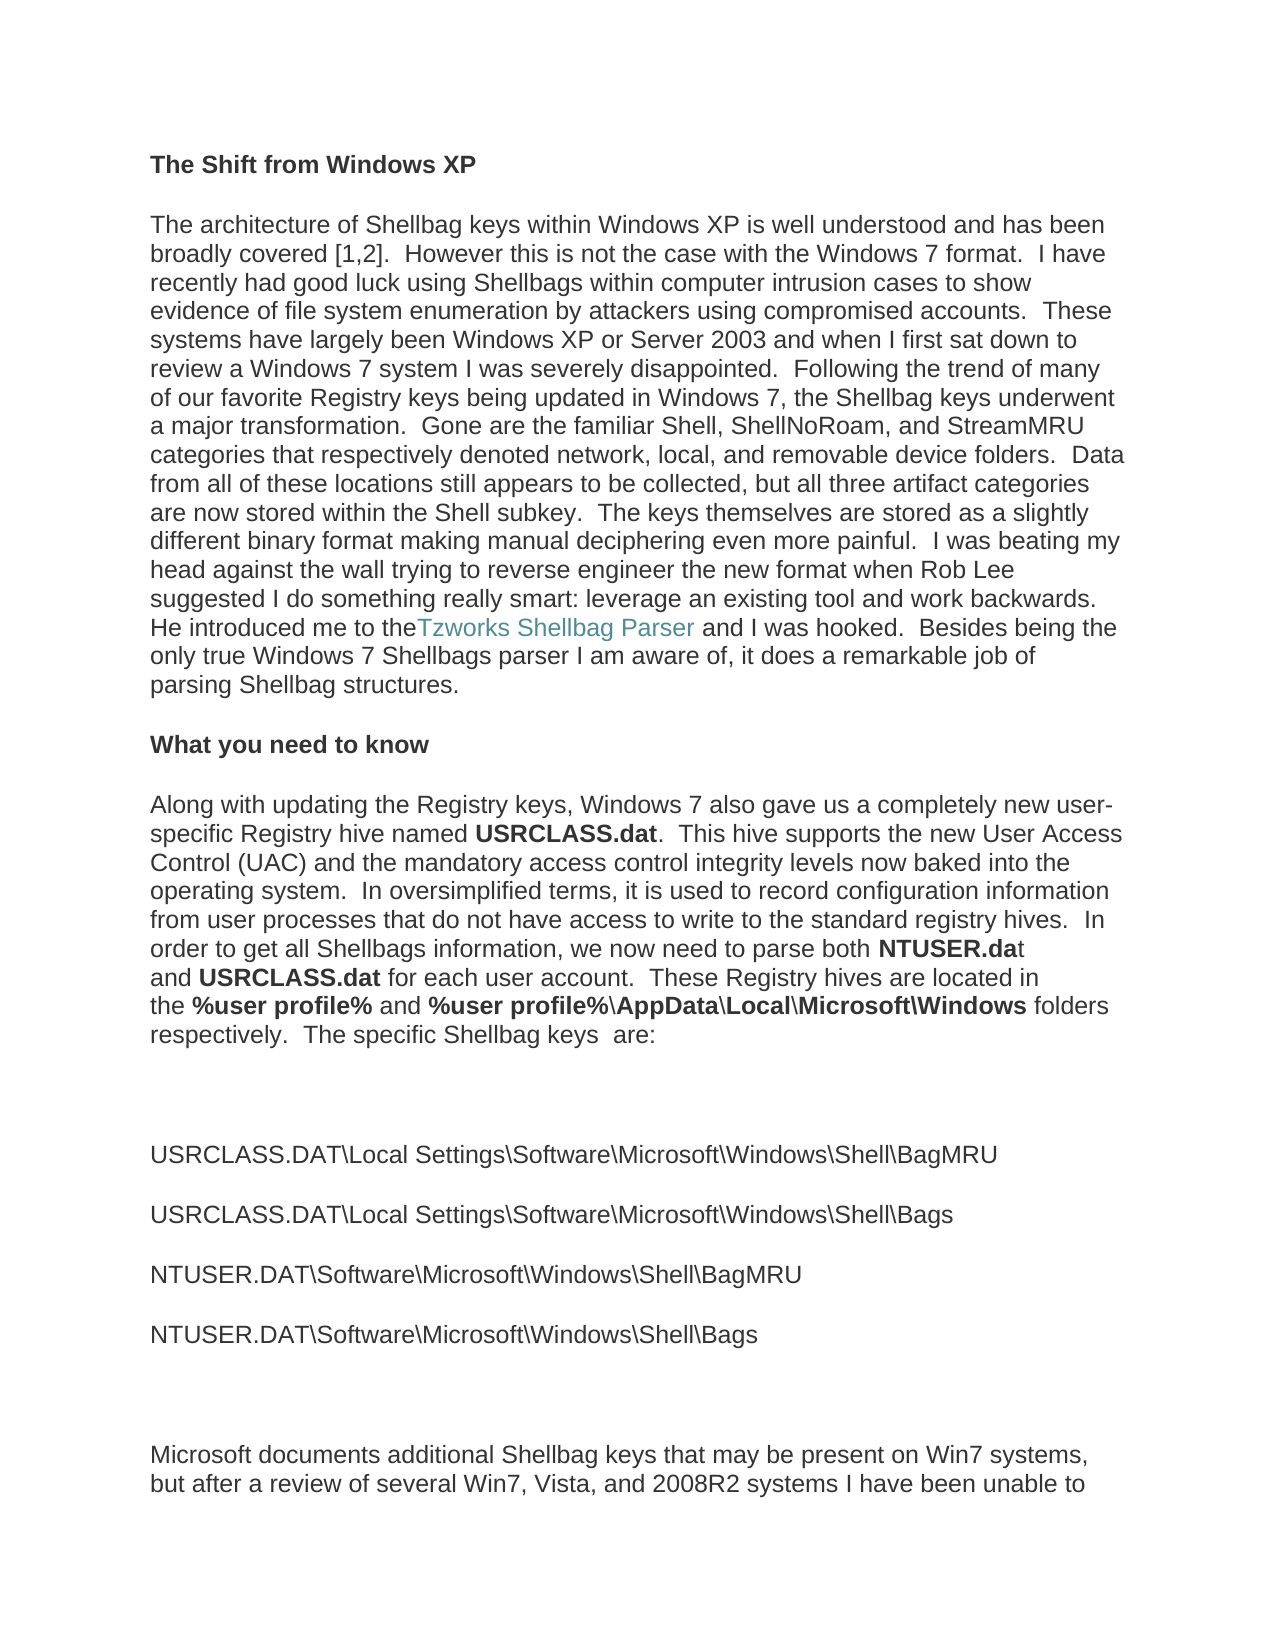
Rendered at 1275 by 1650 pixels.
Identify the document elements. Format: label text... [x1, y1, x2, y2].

text The Shift from Windows XP [150, 150, 1125, 179]
text USRCLASS.DAT\Local Settings\Software\Microsoft\Windows\Shell\BagMRU [150, 1140, 1125, 1169]
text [150, 1440, 1125, 1497]
text USRCLASS.DAT\Local Settings\Software\Microsoft\Windows\Shell\Bags [150, 1200, 1125, 1229]
text Along with updating the Registry keys, Windows 7 also gave us a completely new user-specific Registry hive named USRCLASS.dat. This hive supports the new User Access Control (UAC) and the mandatory access control integrity levels now baked into the operating system. In oversimplified terms, it is used to record configuration information from user processes that do not have access to write to the standard registry hives. In order to get all Shellbags information, we now need to parse both NTUSER.dat and USRCLASS.dat for each user account. These Registry hives are located in the %user profile% and %user profile%\AppData\Local\Microsoft\Windows folders respectively. The specific Shellbag keys are: [150, 790, 1125, 1049]
text The architecture of Shellbag keys within Windows XP is well understood and has been broadly covered [1,2]. However this is not the case with the Windows 7 format. I have recently had good luck using Shellbags within computer intrusion cases to show evidence of file system enumeration by attackers using compromised accounts. These systems have largely been Windows XP or Server 2003 and when I first sat down to review a Windows 7 system I was severely disappointed. Following the trend of many of our favorite Registry keys being updated in Windows 7, the Shellbag keys underwent a major transformation. Gone are the familiar Shell, ShellNoRoam, and StreamMRU categories that respectively denoted network, local, and removable device folders. Data from all of these locations still appears to be collected, but all three artifact categories are now stored within the Shell subkey. The keys themselves are stored as a slightly different binary format making manual deciphering even more painful. I was beating my head against the wall trying to reverse engineer the new format when Rob Lee suggested I do something really smart: leverage an existing tool and work backwards. He introduced me to theTzworks Shellbag Parser and I was hooked. Besides being the only true Windows 7 Shellbags parser I am aware of, it does a remarkable job of parsing Shellbag structures. [150, 210, 1125, 699]
text NTUSER.DAT\Software\Microsoft\Windows\Shell\Bags [150, 1320, 1125, 1349]
text NTUSER.DAT\Software\Microsoft\Windows\Shell\BagMRU [150, 1260, 1125, 1289]
text What you need to know [150, 730, 1125, 759]
